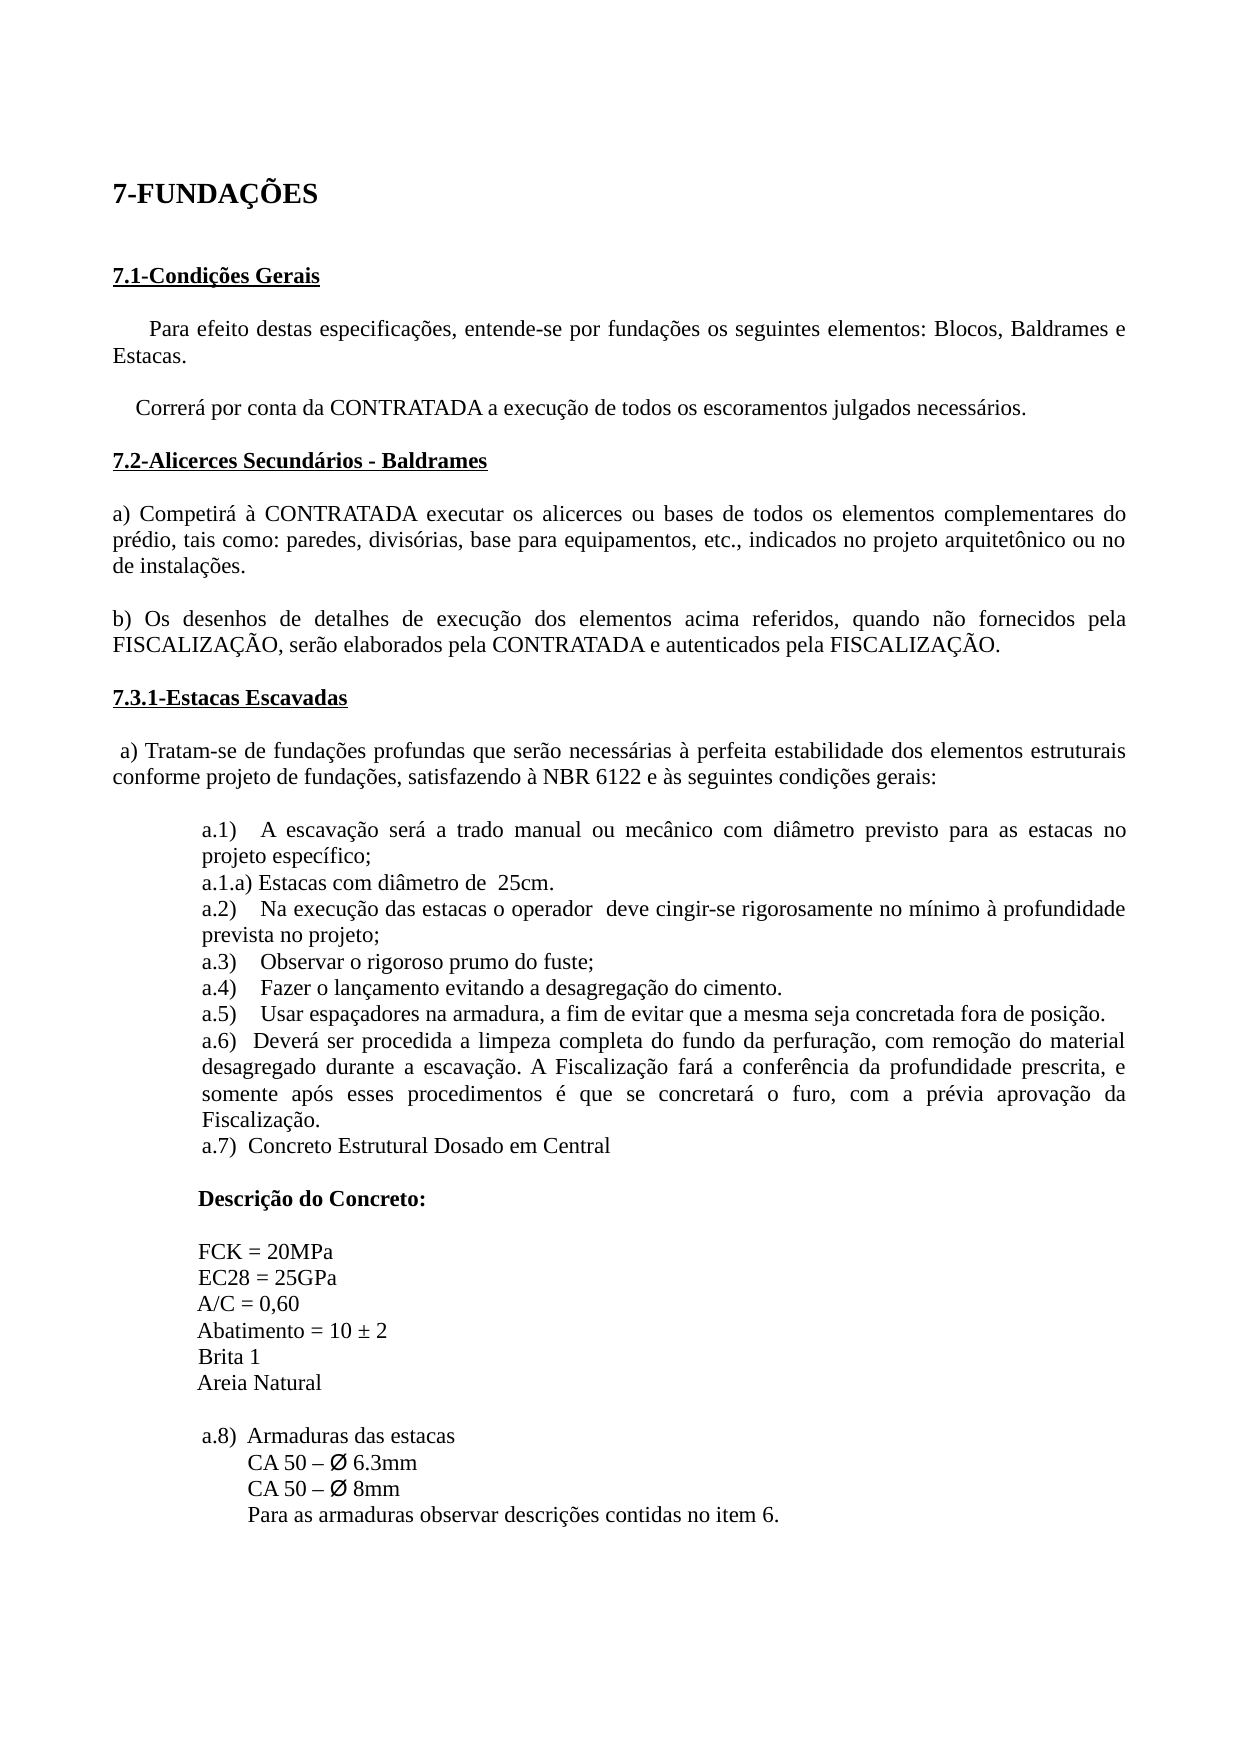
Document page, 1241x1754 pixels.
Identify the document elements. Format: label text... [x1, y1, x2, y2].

text b) Os desenhos de detalhes de execução dos elementos acima referidos, quando não fornecidos pela FISCALIZAÇÃO, serão elaborados pela CONTRATADA e autenticados pela FISCALIZAÇÃO. [112, 605, 1128, 658]
text a.2) Na execução das estacas o operador deve cingir-se rigorosamente no mínimo à profundidade prevista no projeto; [202, 895, 1128, 948]
text Brita 1 [112, 1343, 1128, 1369]
text a.5) Usar espaçadores na armadura, a fim de evitar que a mesma seja concretada fora de posição. [202, 1001, 1128, 1027]
text a) Tratam-se de fundações profundas que serão necessárias à perfeita estabilidade dos elementos estruturais conforme projeto de fundações, satisfazendo à NBR 6122 e às seguintes condições gerais: [112, 737, 1128, 790]
text Areia Natural [112, 1369, 1128, 1396]
text 7.3.1-Estacas Escavadas [112, 684, 1128, 711]
text a.1) A escavação será a trado manual ou mecânico com diâmetro previsto para as estacas no projeto específico; [202, 816, 1128, 869]
text EC28 = 25GPa [112, 1264, 1128, 1290]
text a.6) Deverá ser procedida a limpeza completa do fundo da perfuração, com remoção do material desagregado durante a escavação. A Fiscalização fará a conferência da profundidade prescrita, e somente após esses procedimentos é que se concretará o furo, com a prévia aprovação da Fiscalização. [202, 1027, 1128, 1132]
text A/C = 0,60 [186, 1290, 1128, 1317]
text a.4) Fazer o lançamento evitando a desagregação do cimento. [202, 974, 1128, 1001]
text a.1.a) Estacas com diâmetro de 25cm. [202, 869, 1128, 895]
text CA 50 – Ø 6.3mm [202, 1448, 1128, 1475]
text Abatimento = 10 ± 2 [112, 1317, 1128, 1343]
text Para efeito destas especificações, entende-se por fundações os seguintes elementos: Blocos, Baldrames e Estacas. [112, 315, 1128, 368]
text 7-FUNDAÇÕES [112, 176, 1128, 210]
text FCK = 20MPa [112, 1238, 1128, 1264]
text a.3) Observar o rigoroso prumo do fuste; [202, 948, 1128, 974]
text a.7) Concreto Estrutural Dosado em Central [202, 1132, 1128, 1159]
text 7.1-Condições Gerais [112, 263, 1128, 289]
text a.8) Armaduras das estacas [202, 1422, 1128, 1448]
text Correrá por conta da CONTRATADA a execução de todos os escoramentos julgados necessários. [112, 394, 1128, 421]
text Para as armaduras observar descrições contidas no item 6. [202, 1501, 1128, 1528]
text CA 50 – Ø 8mm [202, 1475, 1128, 1501]
text Descrição do Concreto: [112, 1185, 1128, 1211]
text a) Competirá à CONTRATADA executar os alicerces ou bases de todos os elementos complementares do prédio, tais como: paredes, divisórias, base para equipamentos, etc., indicados no projeto arquitetônico ou no de instalações. [112, 500, 1128, 579]
text 7.2-Alicerces Secundários - Baldrames [112, 447, 1128, 473]
